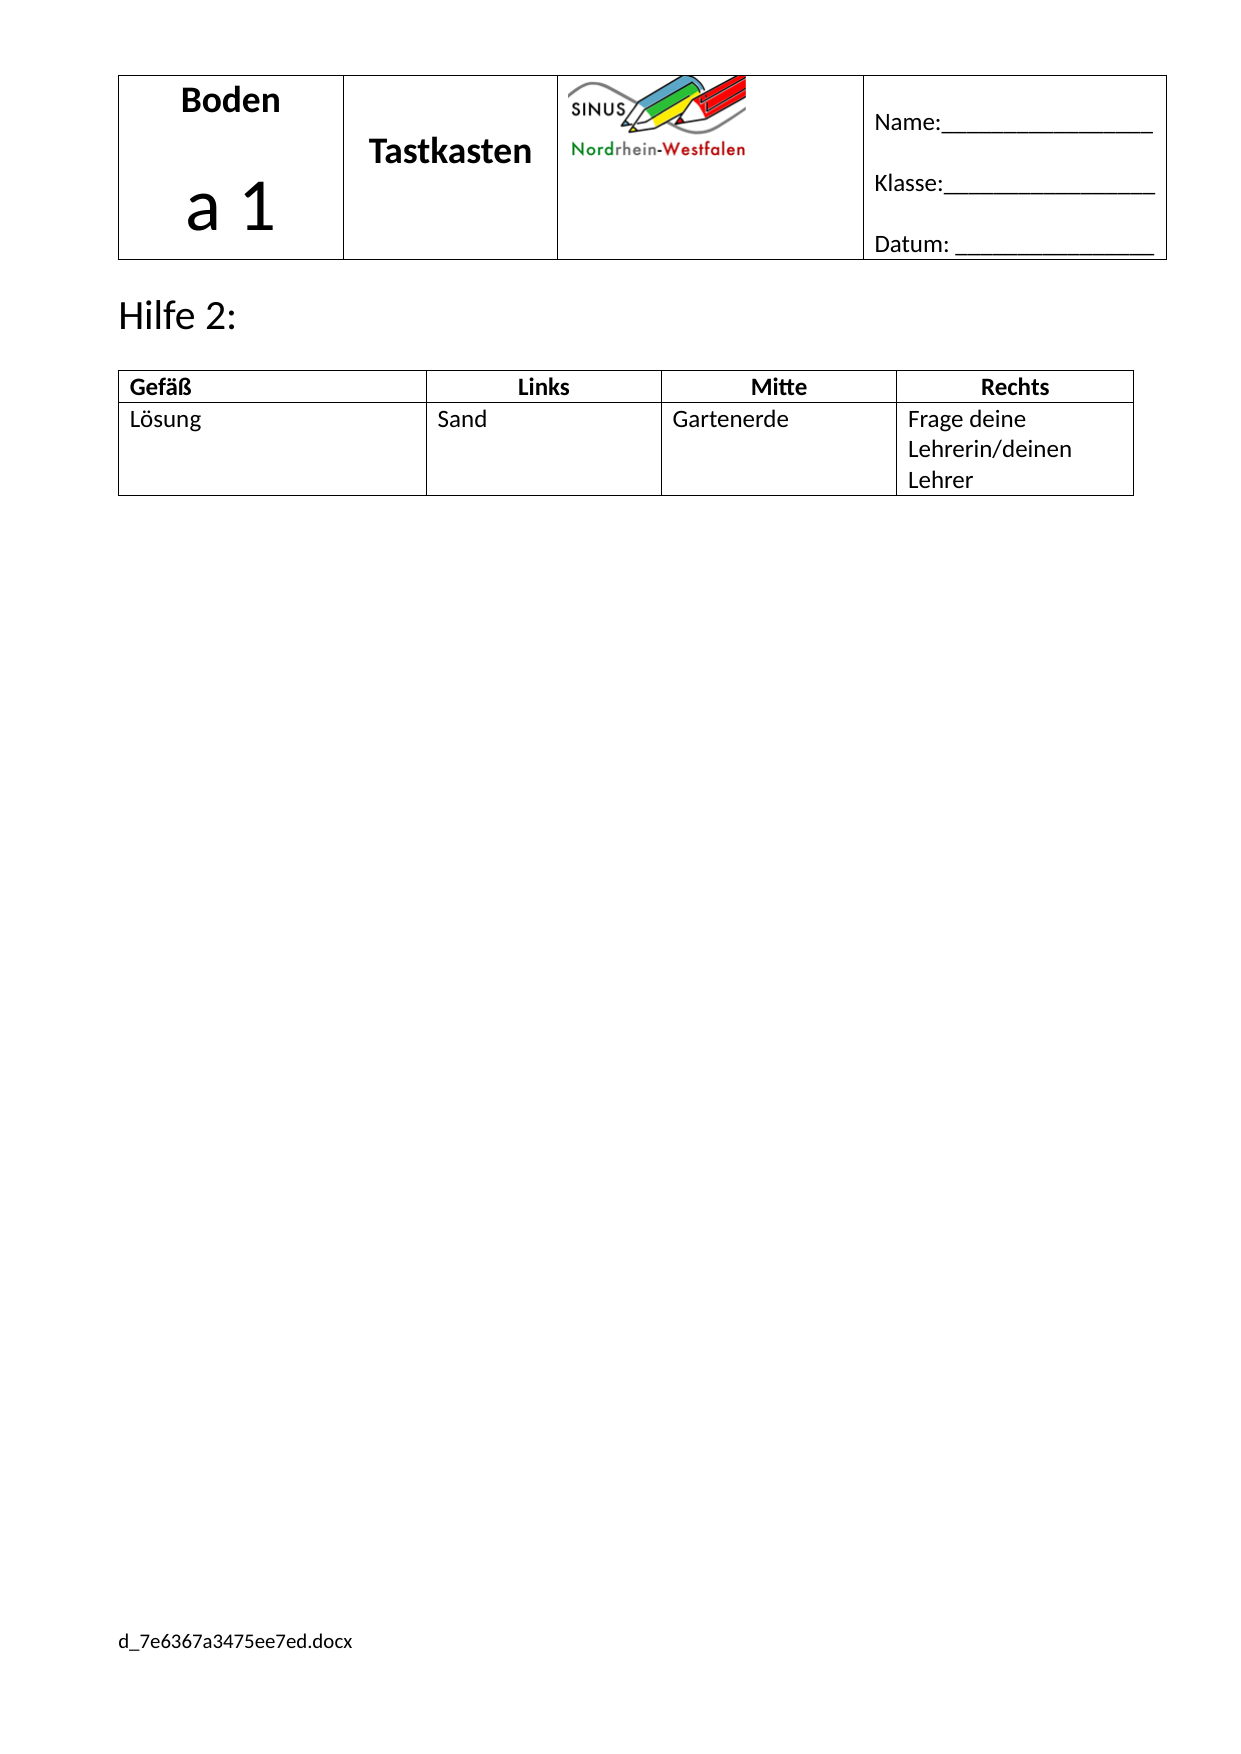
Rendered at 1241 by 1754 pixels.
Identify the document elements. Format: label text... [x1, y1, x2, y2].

table_header Rechts [897, 371, 1133, 402]
picture [568, 76, 746, 160]
table_cell Frage deine Lehrerin/deinen Lehrer [897, 403, 1133, 494]
table_cell Gartenerde [662, 403, 896, 494]
text Hilfe 2: [118, 289, 1122, 340]
table_header Links [427, 371, 661, 402]
table_header Gefäß [119, 371, 426, 402]
table_cell Lösung [119, 403, 426, 494]
table_cell Sand [427, 403, 661, 494]
table_header Mitte [662, 371, 896, 402]
